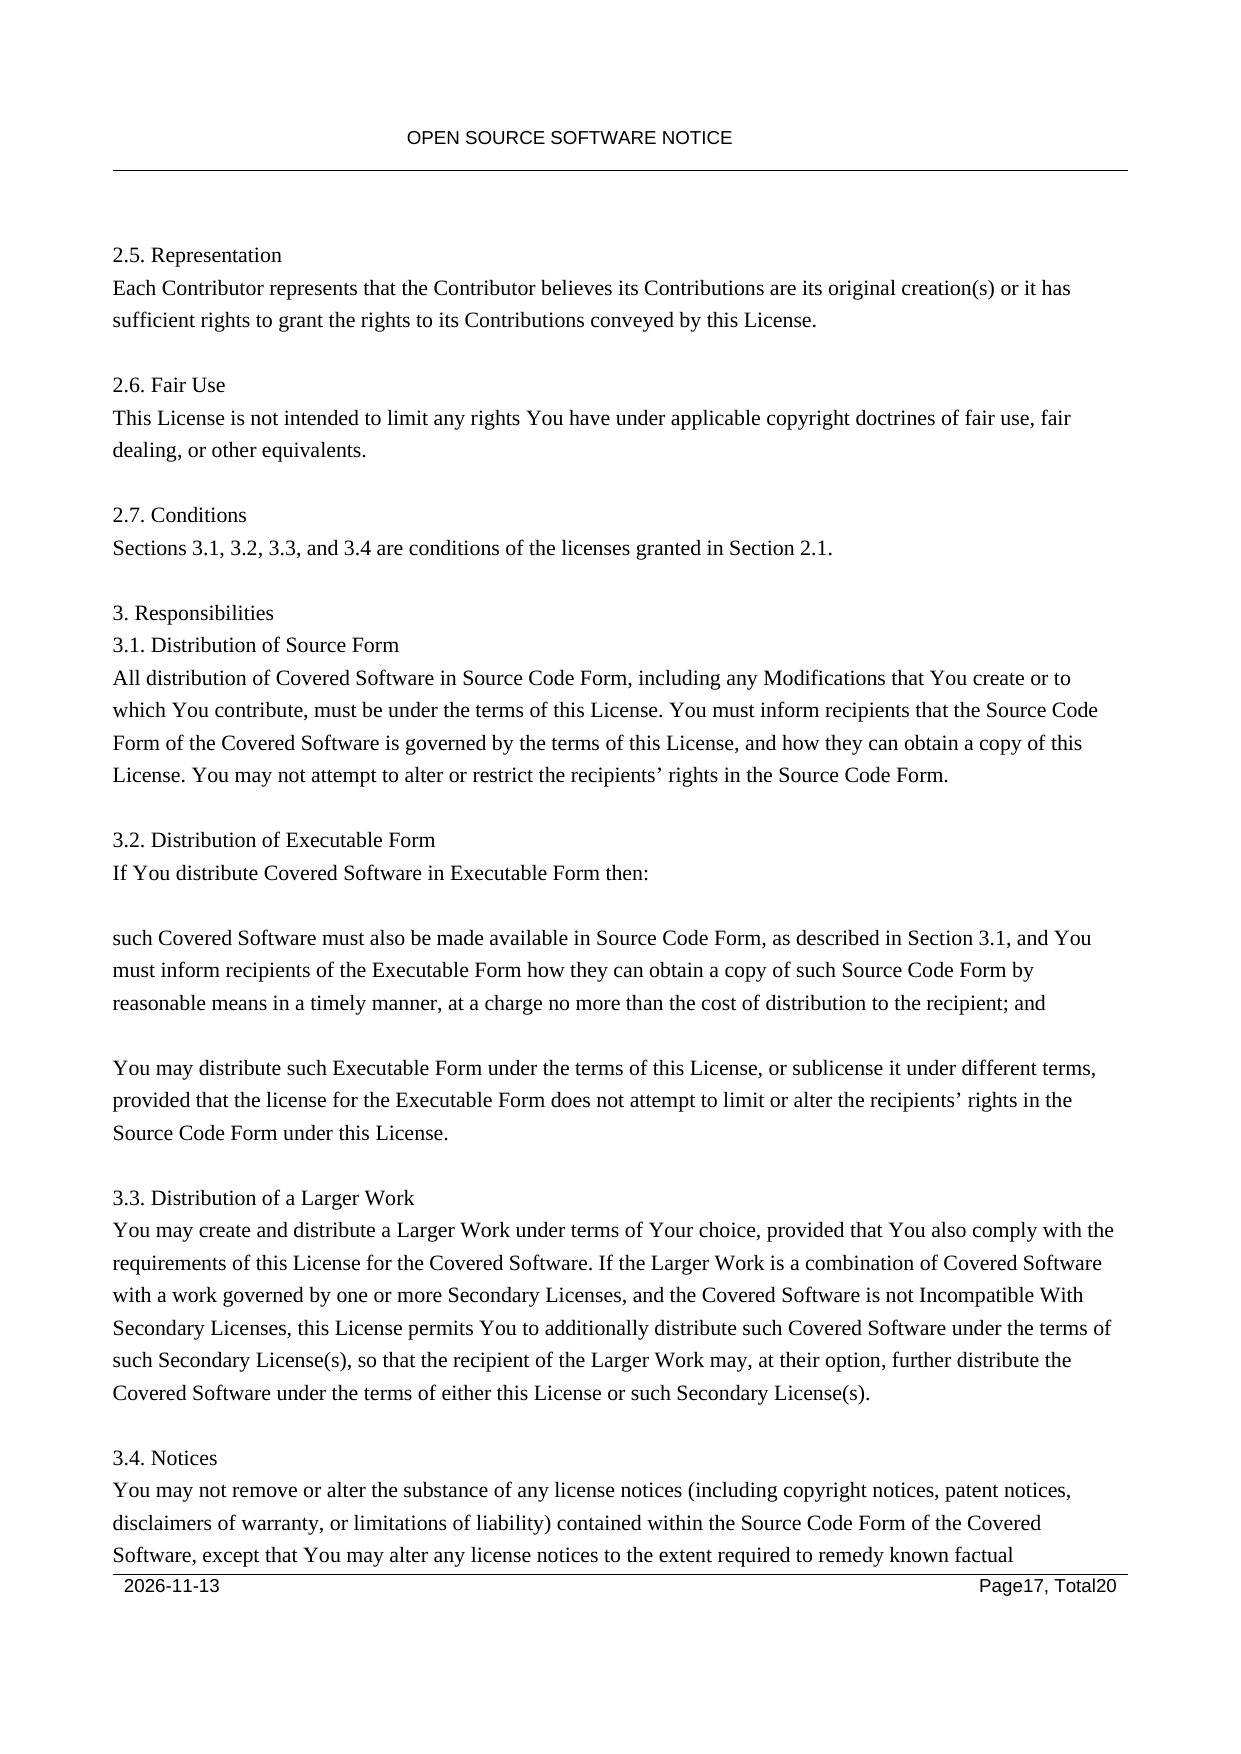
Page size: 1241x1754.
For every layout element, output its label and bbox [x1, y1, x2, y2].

text [112, 206, 1128, 1571]
